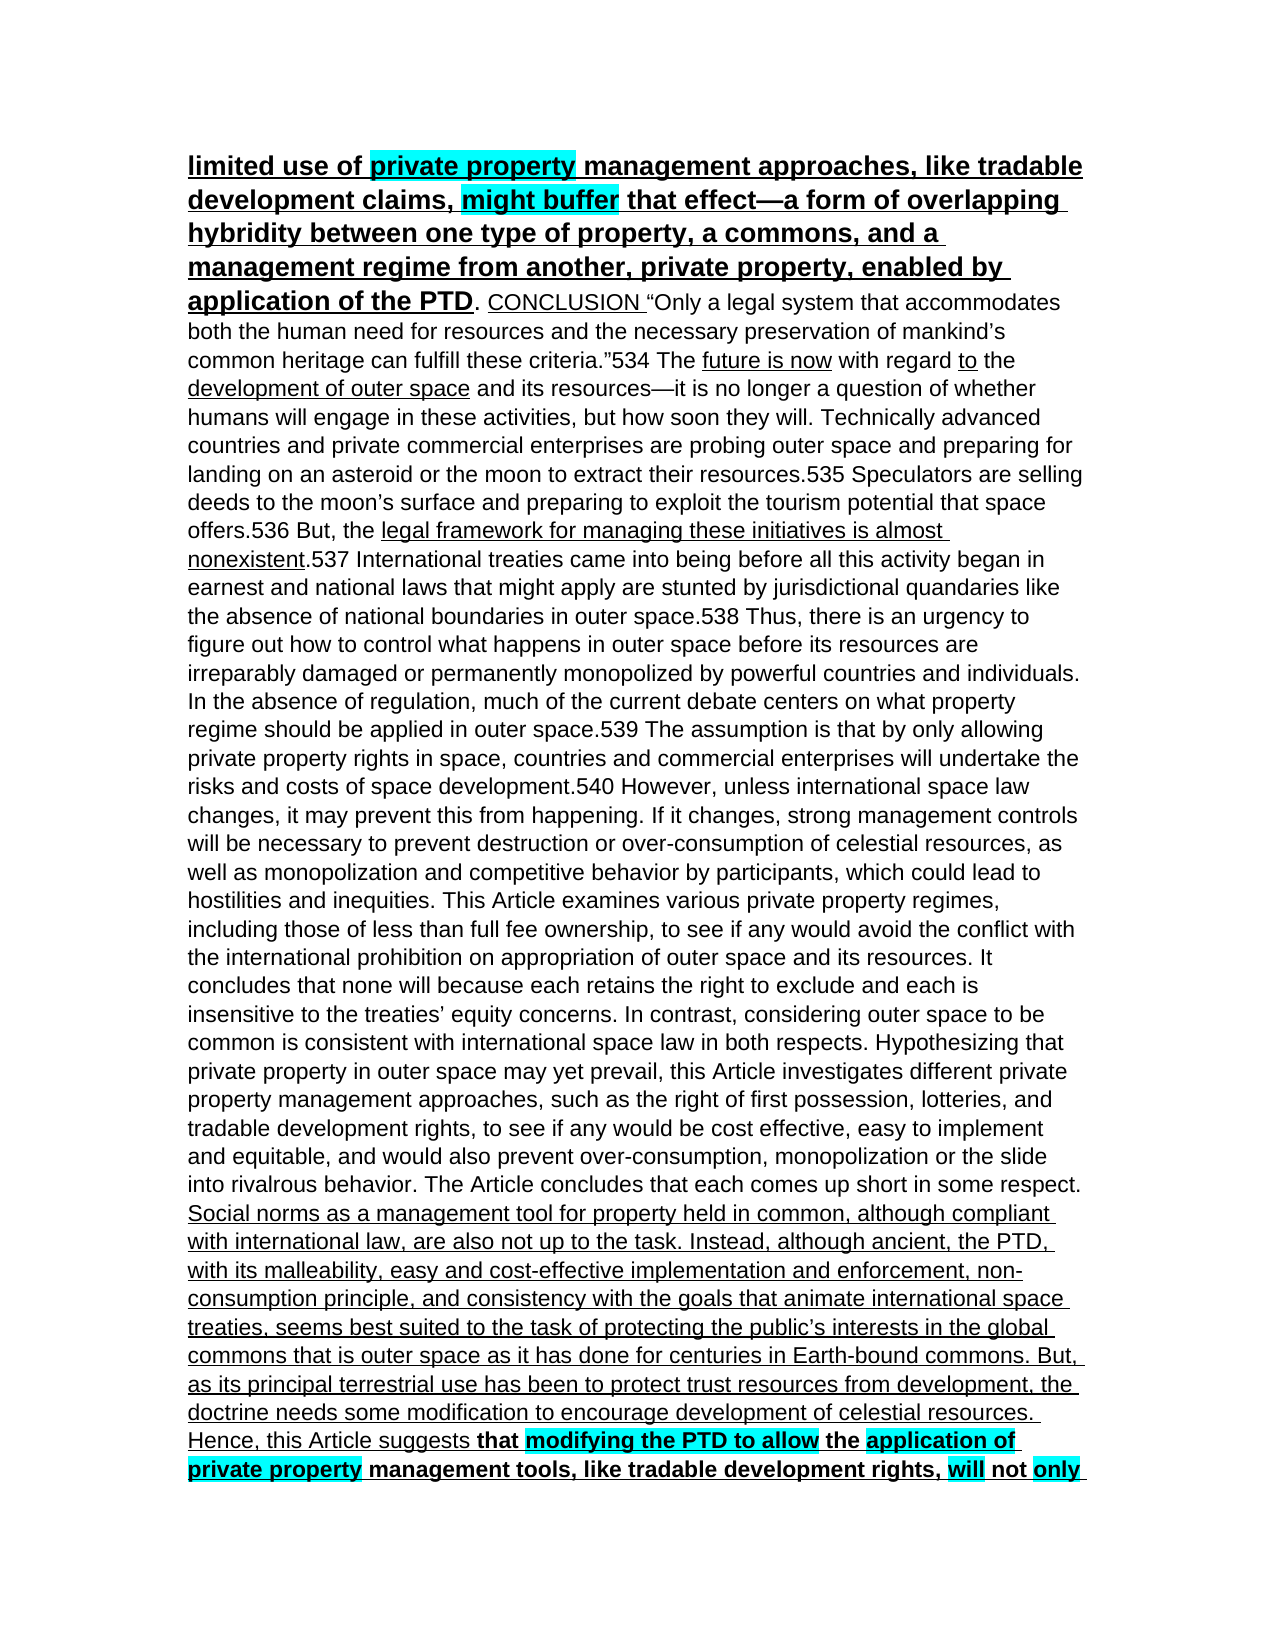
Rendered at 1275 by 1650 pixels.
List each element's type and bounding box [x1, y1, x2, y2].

text [187, 150, 1087, 1479]
